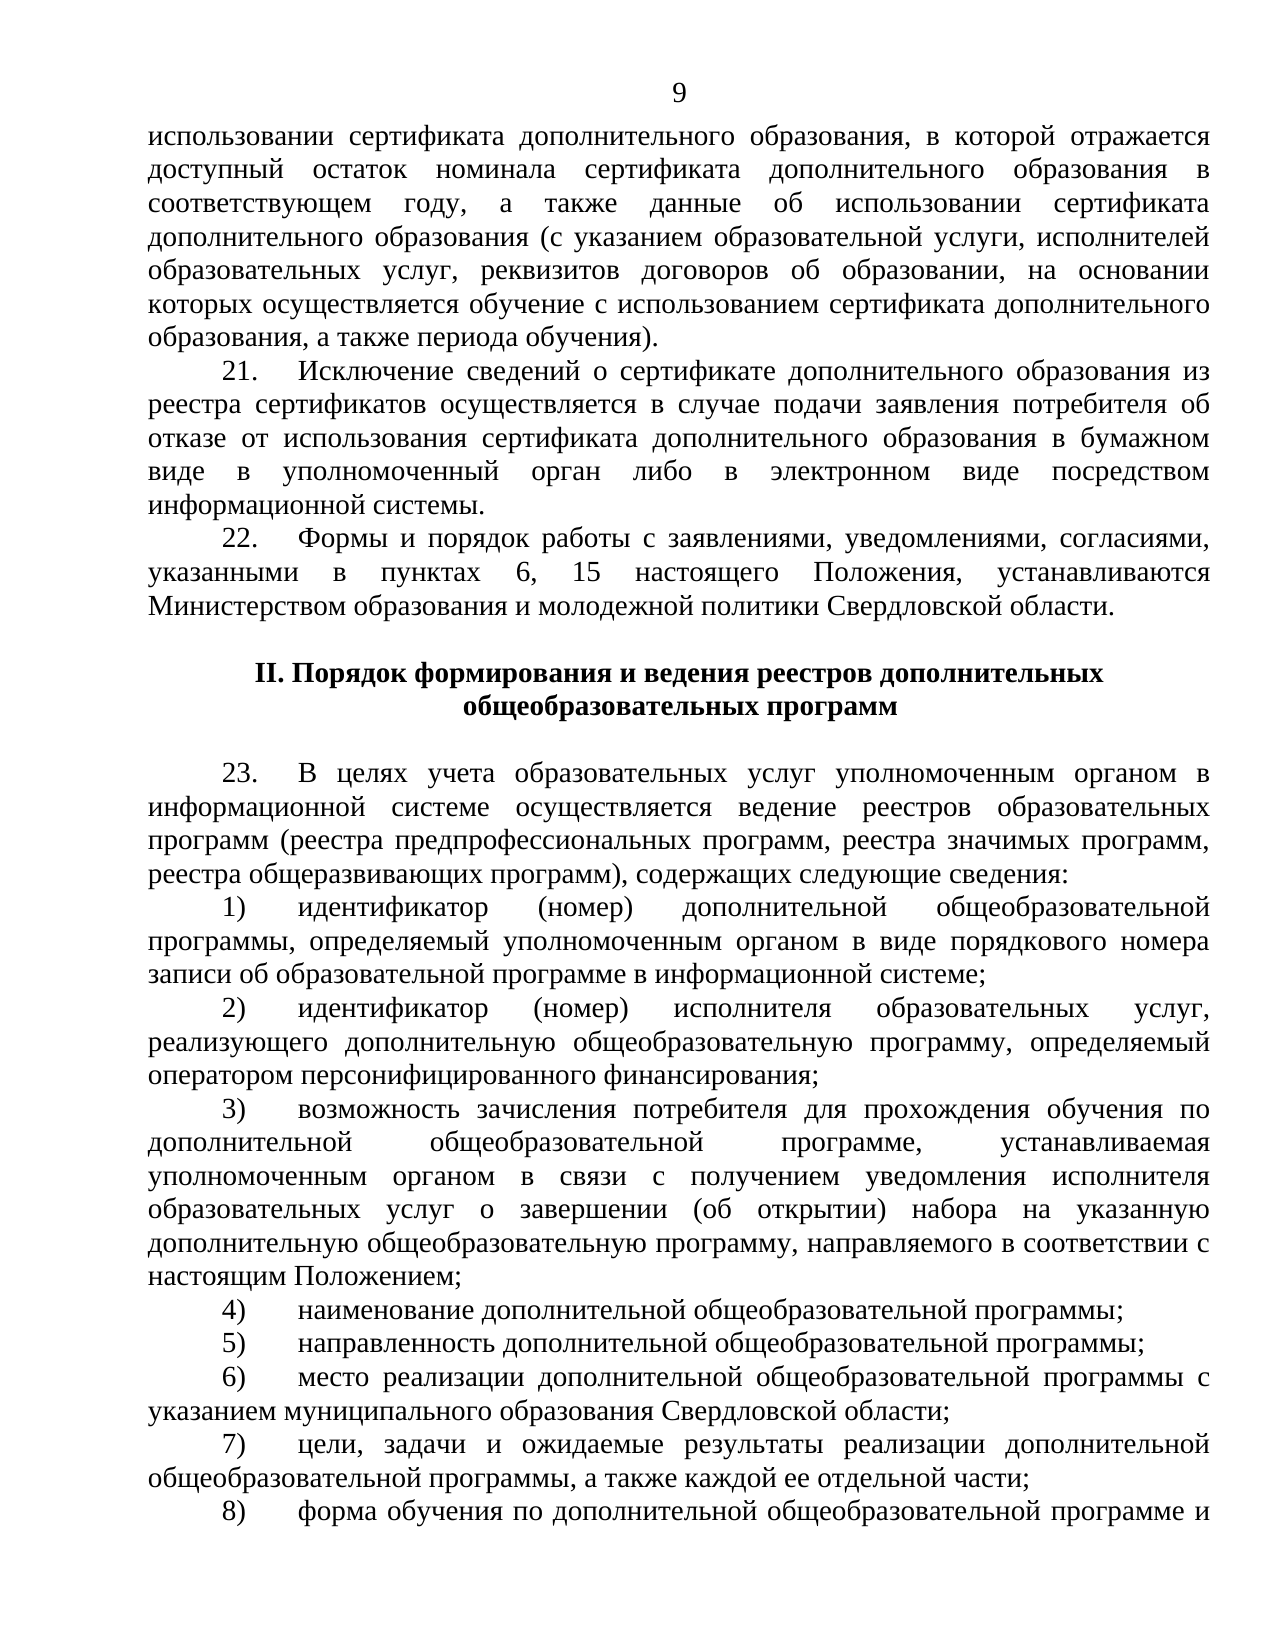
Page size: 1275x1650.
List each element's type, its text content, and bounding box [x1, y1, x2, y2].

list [148, 1493, 1211, 1527]
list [148, 118, 1211, 353]
text II. Порядок формирования и ведения реестров дополнительных общеобразовательных программ [148, 655, 1211, 722]
list идентификатор (номер) исполнителя образовательных услуг, реализующего дополнительную общеобразовательную программу, определяемый оператором персонифицированного финансирования; [148, 990, 1211, 1091]
list Исключение сведений о сертификате дополнительного образования из реестра сертификатов осуществляется в случае подачи заявления потребителя об отказе от использования сертификата дополнительного образования в бумажном виде в уполномоченный орган либо в электронном виде посредством информационной системы. [148, 353, 1211, 521]
list В целях учета образовательных услуг уполномоченным органом в информационной системе осуществляется ведение реестров образовательных программ (реестра предпрофессиональных программ, реестра значимых программ, реестра общеразвивающих программ), содержащих следующие сведения: [148, 755, 1211, 889]
list цели, задачи и ожидаемые результаты реализации дополнительной общеобразовательной программы, а также каждой ее отдельной части; [148, 1426, 1211, 1493]
list направленность дополнительной общеобразовательной программы; [148, 1326, 1211, 1359]
list место реализации дополнительной общеобразовательной программы с указанием муниципального образования Свердловской области; [148, 1359, 1211, 1426]
list идентификатор (номер) дополнительной общеобразовательной программы, определяемый уполномоченным органом в виде порядкового номера записи об образовательной программе в информационной системе; [148, 889, 1211, 990]
list Формы и порядок работы с заявлениями, уведомлениями, согласиями, указанными в пунктах 6, 15 настоящего Положения, устанавливаются Министерством образования и молодежной политики Свердловской области. [148, 521, 1211, 621]
list возможность зачисления потребителя для прохождения обучения по дополнительной общеобразовательной программе, устанавливаемая уполномоченным органом в связи с получением уведомления исполнителя образовательных услуг о завершении (об открытии) набора на указанную дополнительную общеобразовательную программу, направляемого в соответствии с настоящим Положением; [148, 1091, 1211, 1292]
list наименование дополнительной общеобразовательной программы; [148, 1292, 1211, 1326]
